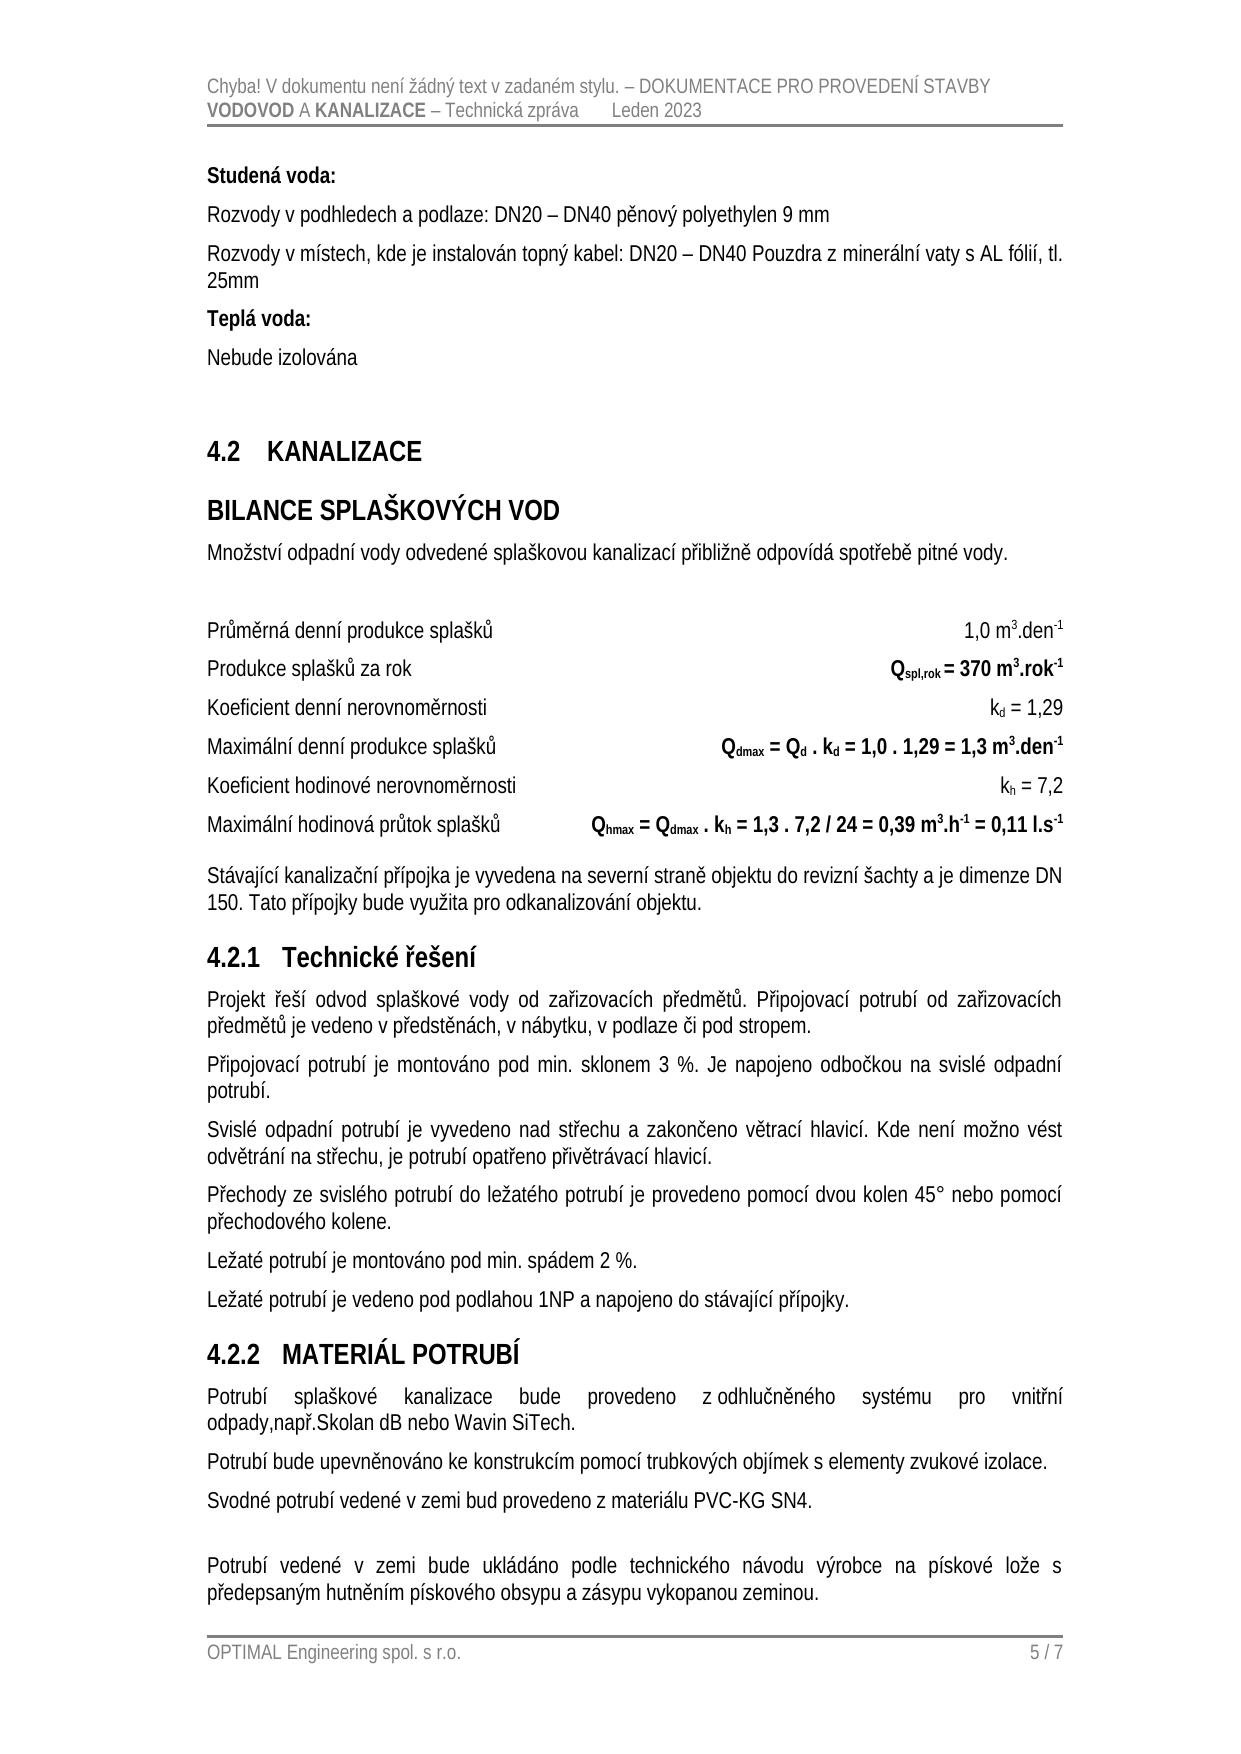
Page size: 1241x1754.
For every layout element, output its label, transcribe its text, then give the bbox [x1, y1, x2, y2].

text Potrubí bude upevněnováno ke konstrukcím pomocí trubkových objímek s elementy zvukové izolace. [207, 1448, 1063, 1474]
text Přechody ze svislého potrubí do ležatého potrubí je provedeno pomocí dvou kolen 45° nebo pomocí přechodového kolene. [207, 1181, 1063, 1234]
subtitle MATERIÁL POTRUBÍ [207, 1337, 1063, 1370]
text Rozvody v místech, kde je instalován topný kabel: DN20 – DN40 Pouzdra z minerální vaty s AL fólií, tl. 25mm [207, 240, 1063, 293]
text Svislé odpadní potrubí je vyvedeno nad střechu a zakončeno větrací hlavicí. Kde není možno vést odvětrání na střechu, je potrubí opatřeno přivětrávací hlavicí. [207, 1116, 1063, 1169]
text Projekt řeší odvod splaškové vody od zařizovacích předmětů. Připojovací potrubí od zařizovacích předmětů je vedeno v předstěnách, v nábytku, v podlaze či pod stropem. [207, 986, 1063, 1038]
text Ležaté potrubí je vedeno pod podlahou 1NP a napojeno do stávající přípojky. [207, 1286, 1063, 1312]
text Studená voda: [207, 162, 1063, 189]
subtitle Technické řešení [207, 940, 1063, 973]
text Koeficient denní nerovnoměrnosti kd = 1,29 [207, 694, 1063, 721]
text Nebude izolována [207, 344, 1063, 371]
text Produkce splašků za rok Qspl,rok = 370 m3.rok-1 [207, 655, 1063, 682]
text Průměrná denní produkce splašků 1,0 m3.den-1 [207, 617, 1063, 643]
text Svodné potrubí vedené v zemi bud provedeno z materiálu PVC-KG SN4. [207, 1487, 1063, 1513]
text Stávající kanalizační přípojka je vyvedena na severní straně objektu do revizní šachty a je dimenze DN 150. Tato přípojky bude využita pro odkanalizování objektu. [207, 862, 1063, 915]
text Maximální denní produkce splašků Qdmax = Qd . kd = 1,0 . 1,29 = 1,3 m3.den-1 [207, 733, 1063, 759]
text Teplá voda: [207, 305, 1063, 332]
text Připojovací potrubí je montováno pod min. sklonem 3 %. Je napojeno odbočkou na svislé odpadní potrubí. [207, 1051, 1063, 1104]
subtitle Bilance splaškových vod [207, 493, 1063, 526]
text Koeficient hodinové nerovnoměrnosti kh = 7,2 [207, 772, 1063, 798]
subtitle KANALIZACE [207, 434, 1063, 468]
text Potrubí vedené v zemi bude ukládáno podle technického návodu výrobce na pískové lože s předepsaným hutněním pískového obsypu a zásypu vykopanou zeminou. [207, 1552, 1063, 1605]
text Potrubí splaškové kanalizace bude provedeno z odhlučněného systému pro vnitřní odpady,např.Skolan dB nebo Wavin SiTech. [207, 1383, 1063, 1436]
text Rozvody v podhledech a podlaze: DN20 – DN40 pěnový polyethylen 9 mm [207, 201, 1063, 228]
text Maximální hodinová průtok splašků Qhmax = Qdmax . kh = 1,3 . 7,2 / 24 = 0,39 m3.h-1 = 0,11 l.s-1 [207, 811, 1063, 837]
text Množství odpadní vody odvedené splaškovou kanalizací přibližně odpovídá spotřebě pitné vody. [207, 539, 1063, 565]
text Ležaté potrubí je montováno pod min. spádem 2 %. [207, 1247, 1063, 1273]
